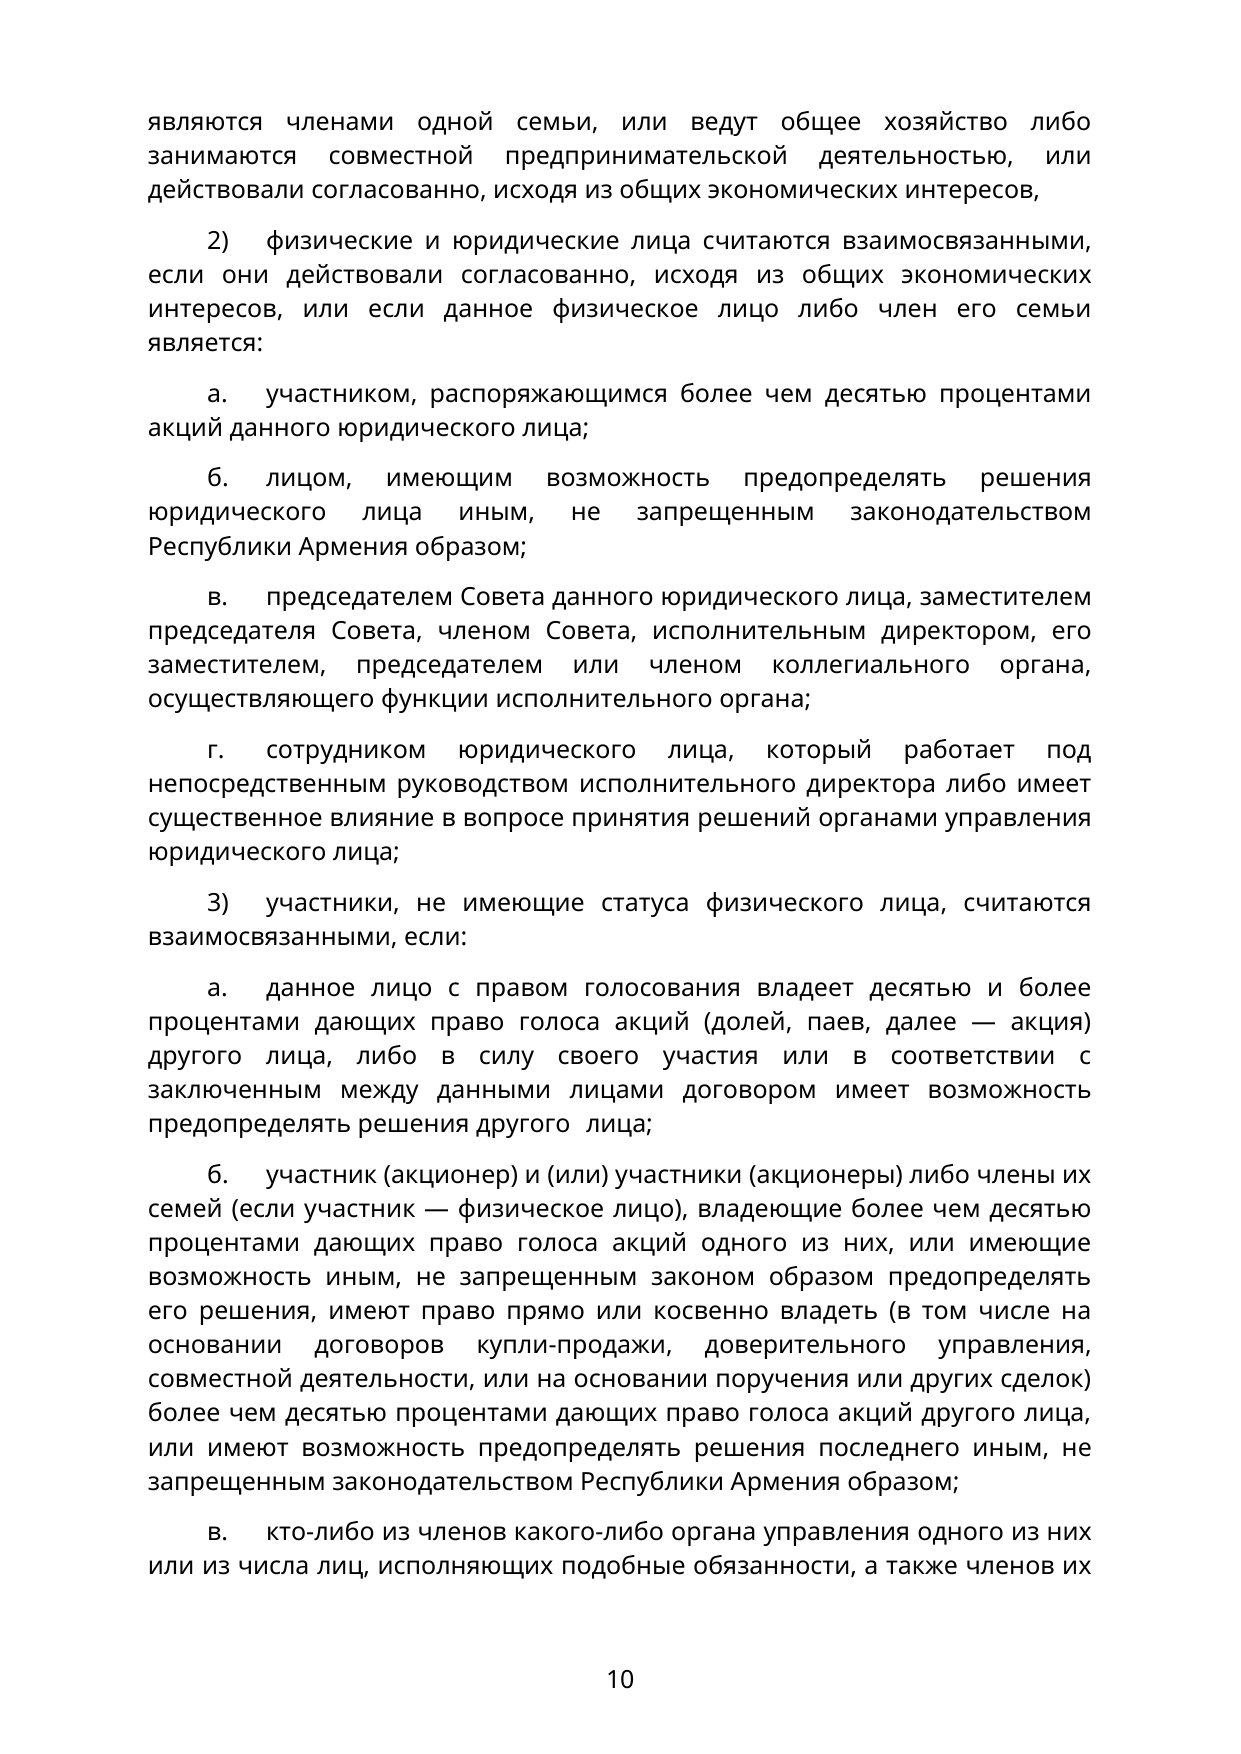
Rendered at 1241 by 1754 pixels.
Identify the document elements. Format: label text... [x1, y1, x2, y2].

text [148, 103, 1092, 206]
text 2) физические и юридические лица считаются взаимосвязанными, если они действовали согласованно, исходя из общих экономических интересов, или если данное физическое лицо либо член его семьи является: [148, 222, 1092, 358]
text б. лицом, имеющим возможность предопределять решения юридического лица иным, не запрещенным законодательством Республики Армения образом; [148, 460, 1092, 562]
text г. сотрудником юридического лица, который работает под непосредственным руководством исполнительного директора либо имеет существенное влияние в вопросе принятия решений органами управления юридического лица; [148, 732, 1092, 868]
text а. данное лицо с правом голосования владеет десятью и более процентами дающих право голоса акций (долей, паев, далее — акция) другого лица, либо в силу своего участия или в соответствии с заключенным между данными лицами договором имеет возможность предопределять решения другого лица; [148, 969, 1092, 1140]
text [148, 1514, 1092, 1582]
text а. участником, распоряжающимся более чем десятью процентами акций данного юридического лица; [148, 375, 1092, 443]
text в. председателем Совета данного юридического лица, заместителем председателя Совета, членом Совета, исполнительным директором, его заместителем, председателем или членом коллегиального органа, осуществляющего функции исполнительного органа; [148, 579, 1092, 715]
text 3) участники, не имеющие статуса физического лица, считаются взаимосвязанными, если: [148, 885, 1092, 953]
text б. участник (акционер) и (или) участники (акционеры) либо члены их семей (если участник — физическое лицо), владеющие более чем десятью процентами дающих право голоса акций одного из них, или имеющие возможность иным, не запрещенным законом образом предопределять его решения, имеют право прямо или косвенно владеть (в том числе на основании договоров купли-продажи, доверительного управления, совместной деятельности, или на основании поручения или других сделок) более чем десятью процентами дающих право голоса акций другого лица, или имеют возможность предопределять решения последнего иным, не запрещенным законодательством Республики Армения образом; [148, 1157, 1092, 1497]
